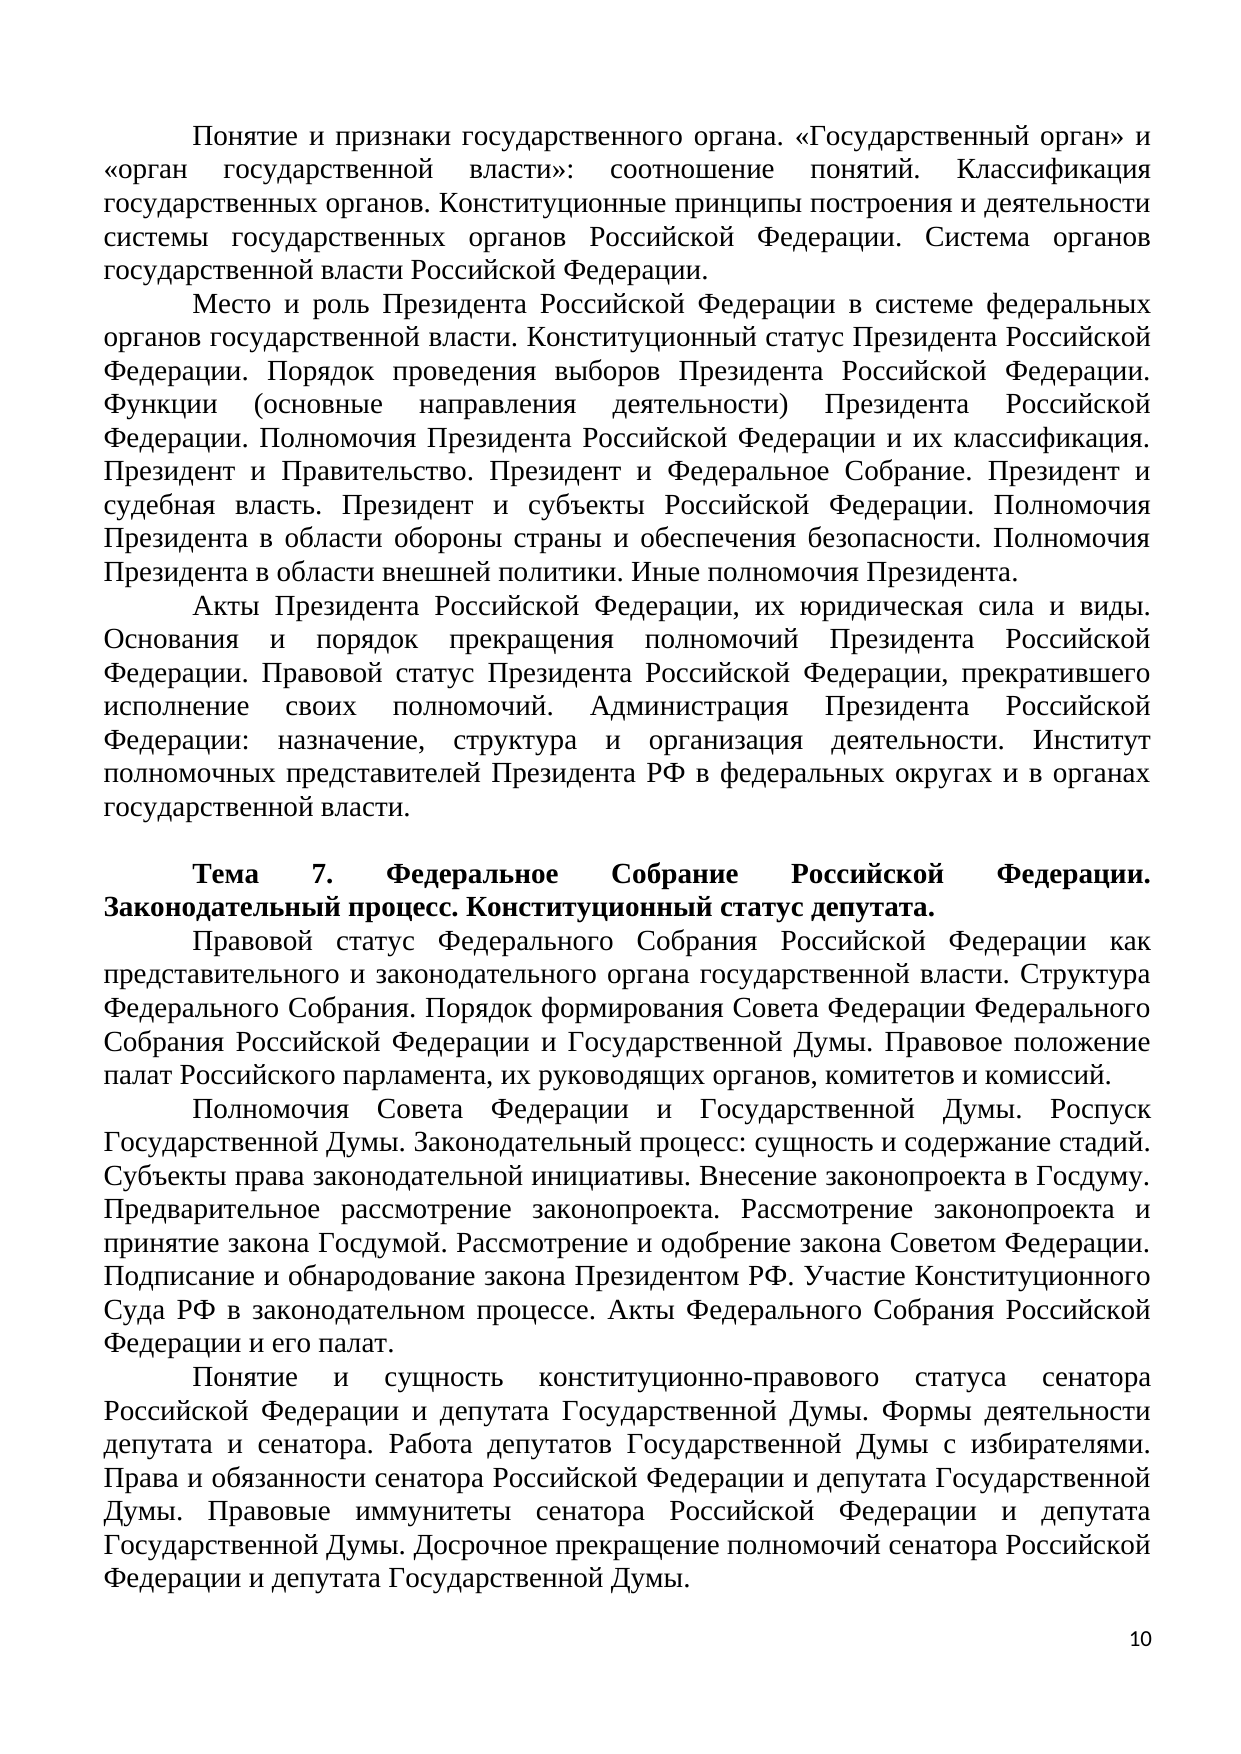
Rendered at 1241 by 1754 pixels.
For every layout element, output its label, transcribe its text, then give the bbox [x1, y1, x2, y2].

text Акты Президента Российской Федерации, их юридическая сила и виды. Основания и порядок прекращения полномочий Президента Российской Федерации. Правовой статус Президента Российской Федерации, прекратившего исполнение своих полномочий. Администрация Президента Российской Федерации: назначение, структура и организация деятельности. Институт полномочных представителей Президента РФ в федеральных округах и в органах государственной власти. [103, 588, 1152, 822]
text Правовой статус Федерального Собрания Российской Федерации как представительного и законодательного органа государственной власти. Структура Федерального Собрания. Порядок формирования Совета Федерации Федерального Собрания Российской Федерации и Государственной Думы. Правовое положение палат Российского парламента, их руководящих органов, комитетов и комиссий. [103, 923, 1152, 1091]
text Полномочия Совета Федерации и Государственной Думы. Роспуск Государственной Думы. Законодательный процесс: сущность и содержание стадий. Субъекты права законодательной инициативы. Внесение законопроекта в Госдуму. Предварительное рассмотрение законопроекта. Рассмотрение законопроекта и принятие закона Госдумой. Рассмотрение и одобрение закона Советом Федерации. Подписание и обнародование закона Президентом РФ. Участие Конституционного Суда РФ в законодательном процессе. Акты Федерального Собрания Российской Федерации и его палат. [103, 1091, 1152, 1359]
text Понятие и признаки государственного органа. «Государственный орган» и «орган государственной власти»: соотношение понятий. Классификация государственных органов. Конституционные принципы построения и деятельности системы государственных органов Российской Федерации. Система органов государственной власти Российской Федерации. [103, 118, 1152, 286]
text Понятие и сущность конституционно-правового статуса сенатора Российской Федерации и депутата Государственной Думы. Формы деятельности депутата и сенатора. Работа депутатов Государственной Думы с избирателями. Права и обязанности сенатора Российской Федерации и депутата Государственной Думы. Правовые иммунитеты сенатора Российской Федерации и депутата Государственной Думы. Досрочное прекращение полномочий сенатора Российской Федерации и депутата Государственной Думы. [103, 1359, 1152, 1594]
text Тема 7. Федеральное Собрание Российской Федерации. Законодательный процесс. Конституционный статус депутата. [103, 856, 1152, 923]
text Место и роль Президента Российской Федерации в системе федеральных органов государственной власти. Конституционный статус Президента Российской Федерации. Порядок проведения выборов Президента Российской Федерации. Функции (основные направления деятельности) Президента Российской Федерации. Полномочия Президента Российской Федерации и их классификация. Президент и Правительство. Президент и Федеральное Собрание. Президент и судебная власть. Президент и субъекты Российской Федерации. Полномочия Президента в области обороны страны и обеспечения безопасности. Полномочия Президента в области внешней политики. Иные полномочия Президента. [103, 286, 1152, 588]
